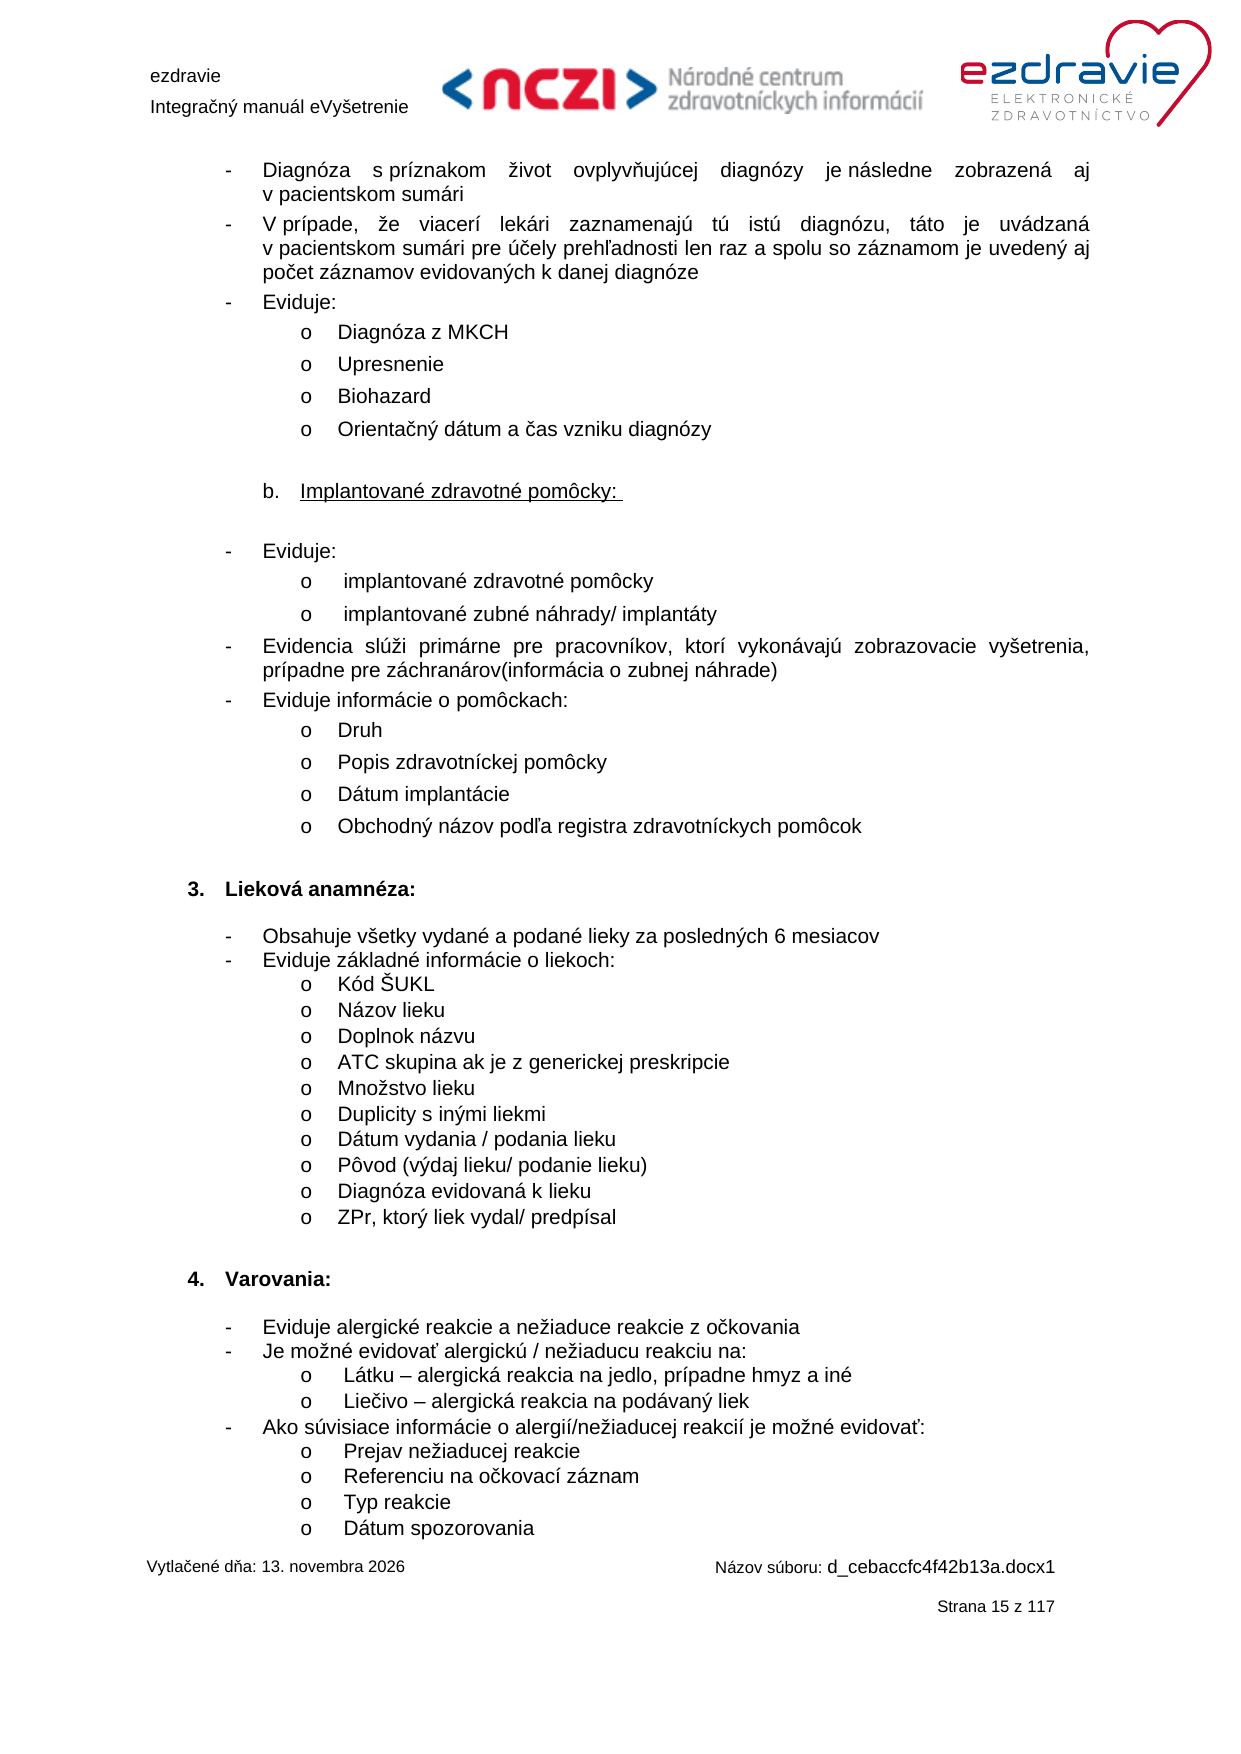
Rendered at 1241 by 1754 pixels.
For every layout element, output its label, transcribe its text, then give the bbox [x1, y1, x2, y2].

list Typ reakcie [300, 1490, 1090, 1516]
list Látku – alergická reakcia na jedlo, prípadne hmyz a iné [300, 1363, 1090, 1389]
list Diagnóza evidovaná k lieku [300, 1179, 1090, 1205]
list Referenciu na očkovací záznam [300, 1464, 1090, 1490]
list Názov lieku [300, 998, 1090, 1024]
list Eviduje základné informácie o liekoch: [225, 948, 1090, 972]
list Eviduje alergické reakcie a nežiaduce reakcie z očkovania [225, 1315, 1090, 1339]
list Eviduje: [225, 539, 1090, 563]
list ATC skupina ak je z generickej preskripcie [300, 1050, 1090, 1076]
list Obchodný názov podľa registra zdravotníckych pomôcok [300, 814, 1090, 840]
list ZPr, ktorý liek vydal/ predpísal [300, 1205, 1090, 1231]
list Je možné evidovať alergickú / nežiaducu reakciu na: [225, 1339, 1090, 1363]
list Lieková anamnéza: [187, 876, 1090, 900]
picture [442, 67, 924, 114]
list Popis zdravotníckej pomôcky [300, 750, 1090, 776]
list Diagnóza s príznakom život ovplyvňujúcej diagnózy je následne zobrazená aj v pacientskom sumári [225, 158, 1090, 206]
list Druh [300, 718, 1090, 744]
list Dátum implantácie [300, 782, 1090, 808]
list Diagnóza z MKCH [300, 320, 1090, 346]
list Eviduje: [225, 290, 1090, 314]
list Obsahuje všetky vydané a podané lieky za posledných 6 mesiacov [225, 924, 1090, 948]
list Orientačný dátum a čas vzniku diagnózy [300, 416, 1090, 442]
list Implantované zdravotné pomôcky: [262, 479, 1090, 503]
list Ako súvisiace informácie o alergií/nežiaducej reakcií je možné evidovať: [225, 1414, 1090, 1438]
list Varovania: [187, 1267, 1090, 1291]
list Pôvod (výdaj lieku/ podanie lieku) [300, 1153, 1090, 1179]
picture [961, 20, 1212, 127]
list Liečivo – alergická reakcia na podávaný liek [300, 1389, 1090, 1414]
list Prejav nežiaducej reakcie [300, 1438, 1090, 1464]
list Dátum spozorovania [300, 1516, 1090, 1542]
list V prípade, že viacerí lekári zaznamenajú tú istú diagnózu, táto je uvádzaná v pacientskom sumári pre účely prehľadnosti len raz a spolu so záznamom je uvedený aj počet záznamov evidovaných k danej diagnóze [225, 212, 1090, 284]
list Duplicity s inými liekmi [300, 1101, 1090, 1127]
list Kód ŠUKL [300, 972, 1090, 998]
list Doplnok názvu [300, 1024, 1090, 1050]
list Eviduje informácie o pomôckach: [225, 688, 1090, 712]
list Biohazard [300, 384, 1090, 410]
list Upresnenie [300, 352, 1090, 378]
list implantované zubné náhrady/ implantáty [300, 601, 1090, 627]
list Dátum vydania / podania lieku [300, 1127, 1090, 1153]
list implantované zdravotné pomôcky [300, 569, 1090, 595]
list Množstvo lieku [300, 1076, 1090, 1101]
list Evidencia slúži primárne pre pracovníkov, ktorí vykonávajú zobrazovacie vyšetrenia, prípadne pre záchranárov(informácia o zubnej náhrade) [225, 633, 1090, 681]
